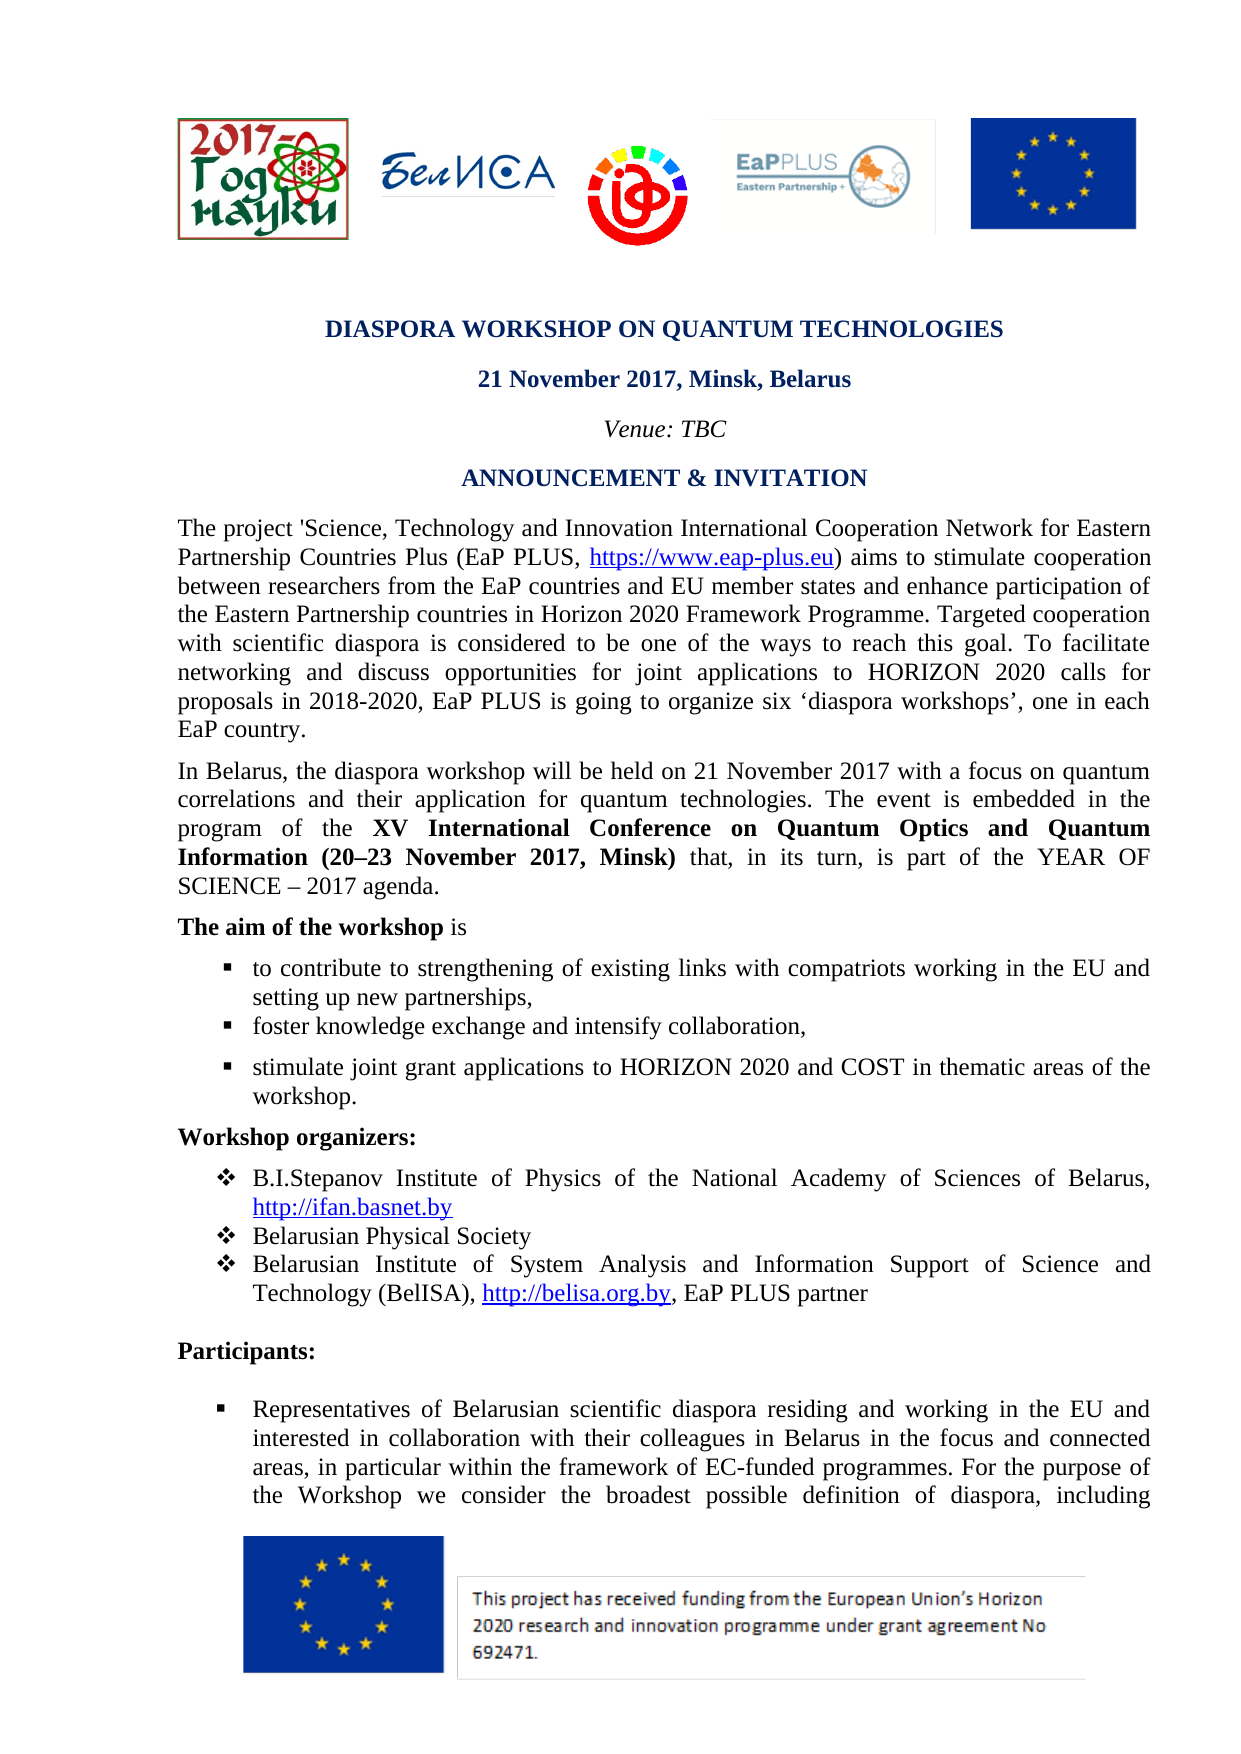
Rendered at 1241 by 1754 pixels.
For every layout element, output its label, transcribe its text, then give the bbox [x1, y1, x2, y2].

picture [710, 118, 937, 234]
list to contribute to strengthening of existing links with compatriots working in the EU and setting up new partnerships, [222, 953, 1152, 1011]
picture [381, 146, 555, 197]
list B.I.Stepanov Institute of Physics of the National Academy of Sciences of Belarus, http://ifan.basnet.by [215, 1163, 1152, 1221]
text DIASPORA WORKSHOP ON QUANTUM TECHNOLOGIES [177, 314, 1152, 343]
text Participants: [177, 1336, 1152, 1365]
list stimulate joint grant applications to HORIZON 2020 and COST in thematic areas of the workshop. [222, 1052, 1152, 1109]
picture [587, 146, 688, 247]
text ANNOUNCEMENT & INVITATION [177, 463, 1152, 492]
table_header [166, 118, 360, 268]
picture [243, 1536, 1086, 1681]
text The project 'Science, Technology and Innovation International Cooperation Network for Eastern Partnership Countries Plus (EaP PLUS, https://www.eap-plus.eu) aims to stimulate cooperation between researchers from the EaP countries and EU member states and enhance participation of the Eastern Partnership countries in Horizon 2020 Framework Programme. Targeted cooperation with scientific diaspora is considered to be one of the ways to reach this goal. To facilitate networking and discuss opportunities for joint applications to HORIZON 2020 calls for proposals in 2018-2020, EaP PLUS is going to organize six ‘diaspora workshops’, one in each EaP country. [177, 513, 1152, 743]
text Venue: TBC [177, 414, 1152, 443]
text In Belarus, the diaspora workshop will be held on 21 November 2017 with a focus on quantum correlations and their application for quantum technologies. The event is embedded in the program of the XV International Conference on Quantum Optics and Quantum Information (20–23 November 2017, Minsk) that, in its turn, is part of the YEAR OF SCIENCE – 2017 agenda. [177, 756, 1152, 899]
table_header [948, 118, 1161, 268]
table_header [577, 118, 699, 268]
picture [970, 118, 1138, 231]
table_header [360, 118, 577, 268]
list Belarusian Physical Society [215, 1221, 1152, 1249]
list foster knowledge exchange and intensify collaboration, [222, 1011, 1152, 1039]
picture [177, 118, 349, 240]
table_header [699, 118, 947, 268]
text The aim of the workshop is [177, 912, 1152, 941]
list Belarusian Institute of System Analysis and Information Support of Science and Technology (BelISA), http://belisa.org.by, EaP PLUS partner [215, 1249, 1152, 1307]
text Workshop organizers: [177, 1122, 1152, 1151]
text 21 November 2017, Minsk, Belarus [177, 364, 1152, 393]
